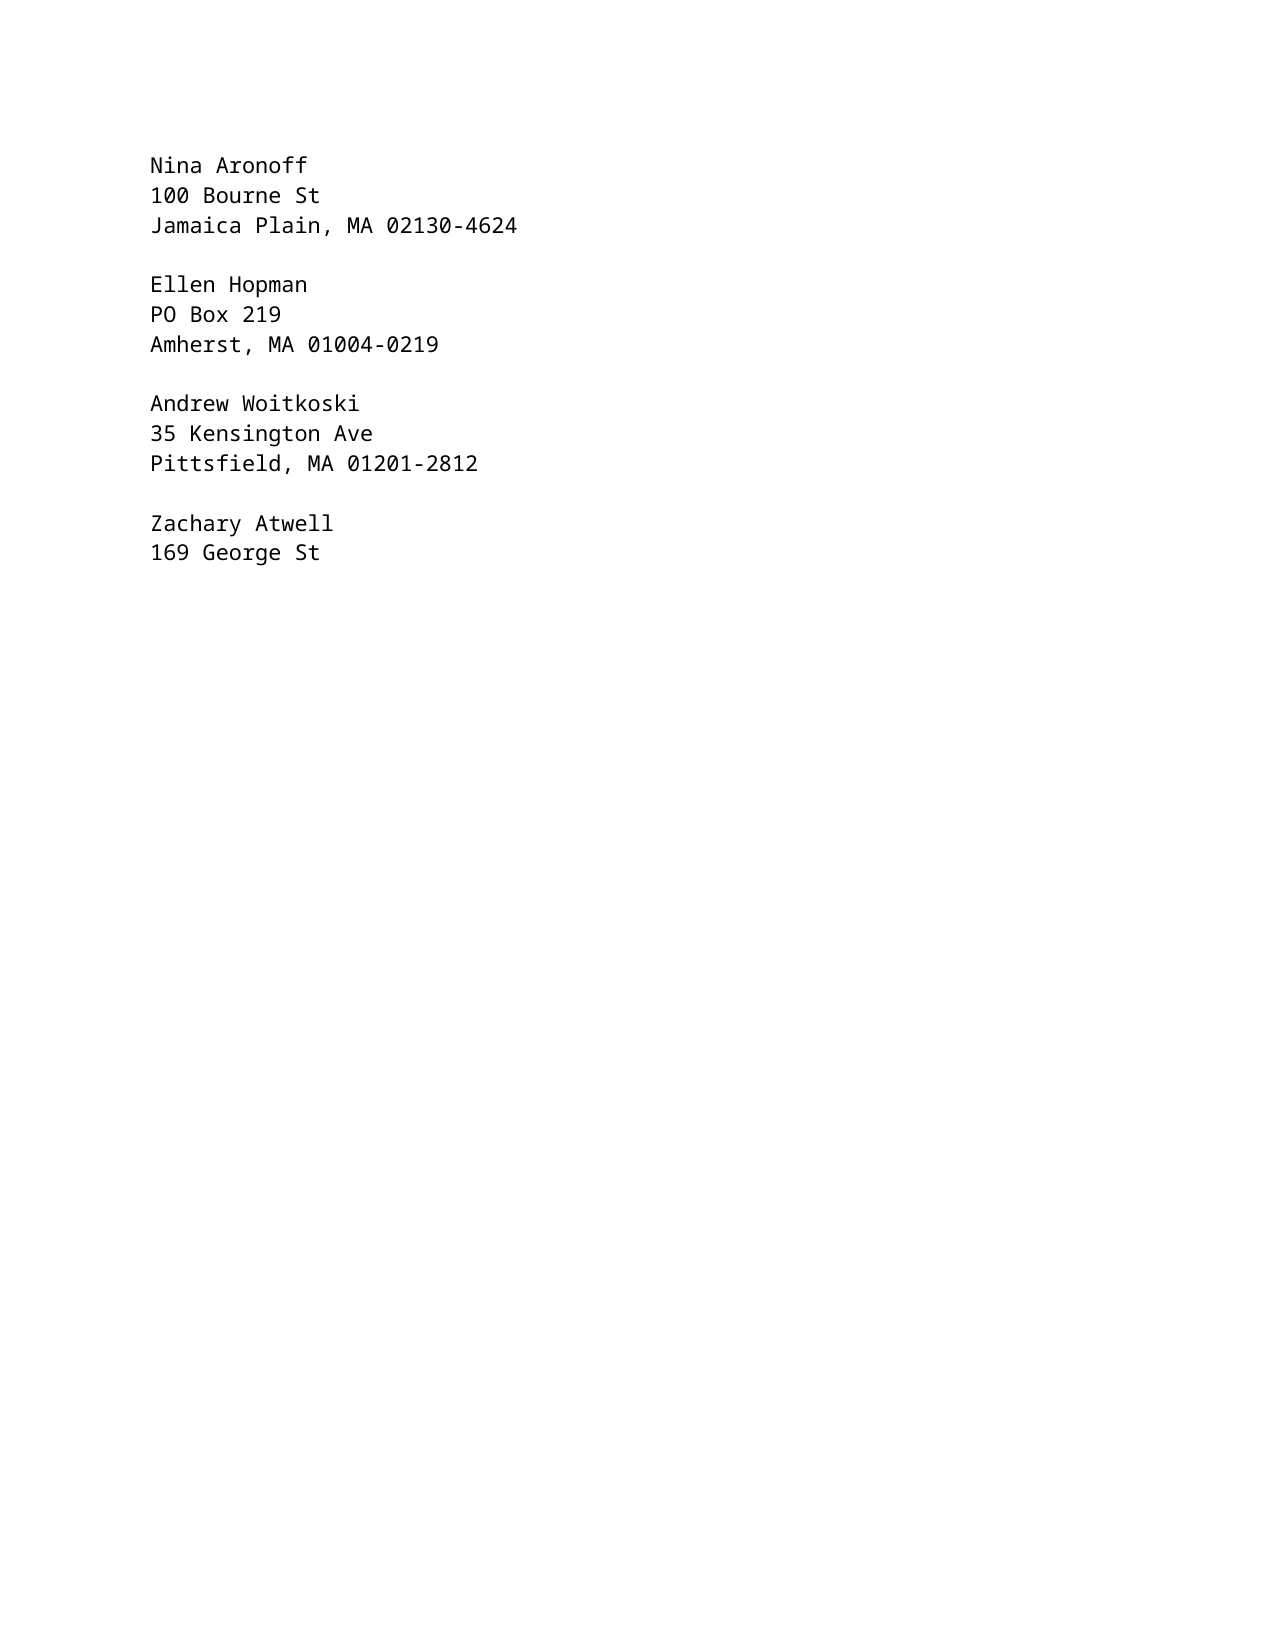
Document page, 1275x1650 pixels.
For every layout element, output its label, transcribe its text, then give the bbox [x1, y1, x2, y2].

text 169 George St [150, 537, 1125, 567]
text 100 Bourne St [150, 180, 1125, 209]
text Jamaica Plain, MA 02130-4624 [150, 209, 1125, 239]
text Nina Aronoff [150, 150, 1125, 180]
text PO Box 219 [150, 299, 1125, 329]
text Pittsfield, MA 01201-2812 [150, 448, 1125, 478]
text Ellen Hopman [150, 269, 1125, 299]
text Amherst, MA 01004-0219 [150, 329, 1125, 358]
text Andrew Woitkoski [150, 388, 1125, 418]
text 35 Kensington Ave [150, 418, 1125, 448]
text Zachary Atwell [150, 507, 1125, 537]
